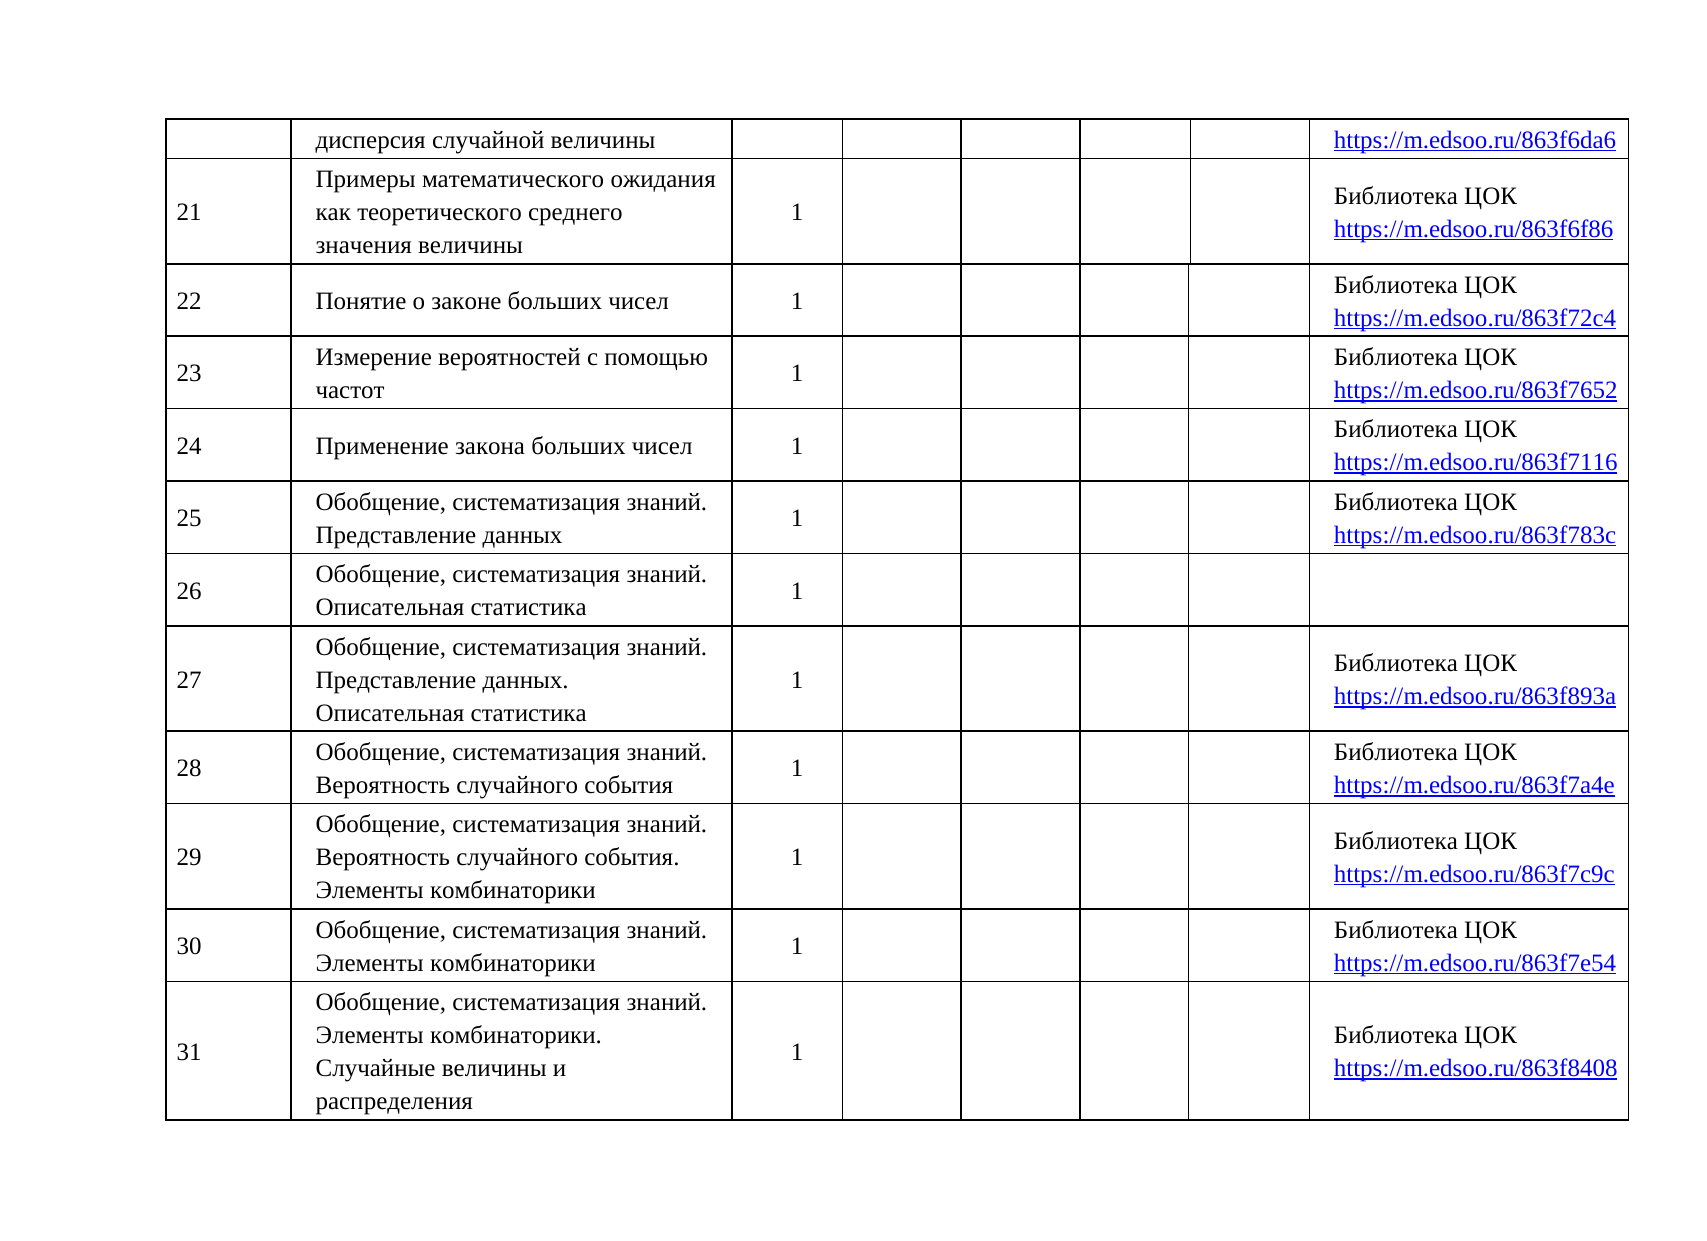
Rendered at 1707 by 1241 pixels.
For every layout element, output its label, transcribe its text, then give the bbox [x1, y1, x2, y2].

table_cell 23 [167, 337, 290, 408]
table_cell [843, 554, 960, 625]
table_cell [962, 554, 1079, 625]
table_cell [1081, 120, 1190, 157]
table_cell [1189, 910, 1309, 981]
table_cell [843, 910, 960, 981]
table_cell [1081, 554, 1188, 625]
table_cell [1189, 337, 1309, 408]
table_cell [1310, 554, 1628, 625]
table_cell 26 [167, 554, 290, 625]
table_cell 20 [167, 120, 290, 157]
table_cell [843, 627, 960, 730]
table_cell [1189, 732, 1309, 803]
table_cell [1081, 804, 1188, 908]
table_cell [1081, 910, 1188, 981]
table_cell [962, 409, 1079, 480]
table_cell [843, 265, 960, 335]
table_cell [962, 804, 1079, 908]
table_cell Обобщение, систематизация знаний. Представление данных [292, 482, 731, 552]
table_cell 1 [733, 265, 842, 335]
table_cell 1 [733, 337, 842, 408]
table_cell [292, 120, 731, 157]
table_cell [1191, 159, 1309, 263]
table_cell Обобщение, систематизация знаний. Представление данных. Описательная статистика [292, 627, 731, 730]
table_cell Понятие о законе больших чисел [292, 265, 731, 335]
table_cell Библиотека ЦОК https://m.edsoo.ru/863f7c9c [1310, 804, 1628, 908]
table_cell [962, 159, 1079, 263]
table_cell Библиотека ЦОК https://m.edsoo.ru/863f7e54 [1310, 910, 1628, 981]
table_cell [843, 732, 960, 803]
table_cell 27 [167, 627, 290, 730]
table_cell Библиотека ЦОК https://m.edsoo.ru/863f7652 [1310, 337, 1628, 408]
table_cell 24 [167, 409, 290, 480]
table_cell [962, 732, 1079, 803]
table_cell [1189, 982, 1309, 1119]
table_cell 1 [733, 982, 842, 1119]
table_cell 22 [167, 265, 290, 335]
table_cell 1 [733, 627, 842, 730]
table_cell Библиотека ЦОК https://m.edsoo.ru/863f7116 [1310, 409, 1628, 480]
table_cell [1189, 554, 1309, 625]
table_cell [843, 804, 960, 908]
table_cell [1189, 627, 1309, 730]
table_cell [843, 120, 960, 157]
table_cell [962, 120, 1079, 157]
table_cell 30 [167, 910, 290, 981]
table_cell Примеры математического ожидания как теоретического среднего значения величины [292, 159, 731, 263]
table_cell 1 [733, 120, 842, 157]
table_cell 21 [167, 159, 290, 263]
table_cell [843, 159, 960, 263]
table_cell Библиотека ЦОК https://m.edsoo.ru/863f8408 [1310, 982, 1628, 1119]
table_cell [1189, 265, 1309, 335]
table_cell Обобщение, систематизация знаний. Элементы комбинаторики. Случайные величины и распределения [292, 982, 731, 1119]
table_cell [1189, 804, 1309, 908]
table_cell [962, 627, 1079, 730]
table_cell [1081, 337, 1188, 408]
table_cell [843, 409, 960, 480]
table_cell [962, 910, 1079, 981]
table_cell 25 [167, 482, 290, 552]
table_cell Обобщение, систематизация знаний. Вероятность случайного события [292, 732, 731, 803]
table_cell 29 [167, 804, 290, 908]
table_cell Библиотека ЦОК https://m.edsoo.ru/863f893a [1310, 627, 1628, 730]
table_cell [1191, 120, 1309, 157]
table_cell Обобщение, систематизация знаний. Элементы комбинаторики [292, 910, 731, 981]
table_cell [1189, 482, 1309, 552]
table_cell 1 [733, 804, 842, 908]
table_cell Измерение вероятностей с помощью частот [292, 337, 731, 408]
table_cell [962, 482, 1079, 552]
table_cell 1 [733, 482, 842, 552]
table_cell [1081, 265, 1188, 335]
table_cell [1081, 482, 1188, 552]
table_cell 31 [167, 982, 290, 1119]
table_cell Применение закона больших чисел [292, 409, 731, 480]
table_cell [1081, 159, 1190, 263]
table_cell Обобщение, систематизация знаний. Описательная статистика [292, 554, 731, 625]
table_cell Библиотека ЦОК https://m.edsoo.ru/863f783c [1310, 482, 1628, 552]
table_cell [843, 982, 960, 1119]
table_cell [1081, 409, 1188, 480]
table_cell [1189, 409, 1309, 480]
table_cell 1 [733, 554, 842, 625]
table_cell [1081, 982, 1188, 1119]
table_cell [962, 265, 1079, 335]
table_cell [1081, 732, 1188, 803]
table_cell 1 [733, 910, 842, 981]
table_cell [1081, 627, 1188, 730]
table_cell 1 [733, 732, 842, 803]
table_cell Библиотека ЦОК https://m.edsoo.ru/863f72c4 [1310, 265, 1628, 335]
table_cell [843, 337, 960, 408]
table_cell 1 [733, 159, 842, 263]
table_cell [1310, 120, 1628, 157]
table_cell [962, 337, 1079, 408]
table_cell Обобщение, систематизация знаний. Вероятность случайного события. Элементы комбинаторики [292, 804, 731, 908]
table_cell 1 [733, 409, 842, 480]
table_cell Библиотека ЦОК https://m.edsoo.ru/863f7a4e [1310, 732, 1628, 803]
table_cell 28 [167, 732, 290, 803]
table_cell Библиотека ЦОК https://m.edsoo.ru/863f6f86 [1310, 159, 1628, 263]
table_cell [843, 482, 960, 552]
table_cell [962, 982, 1079, 1119]
